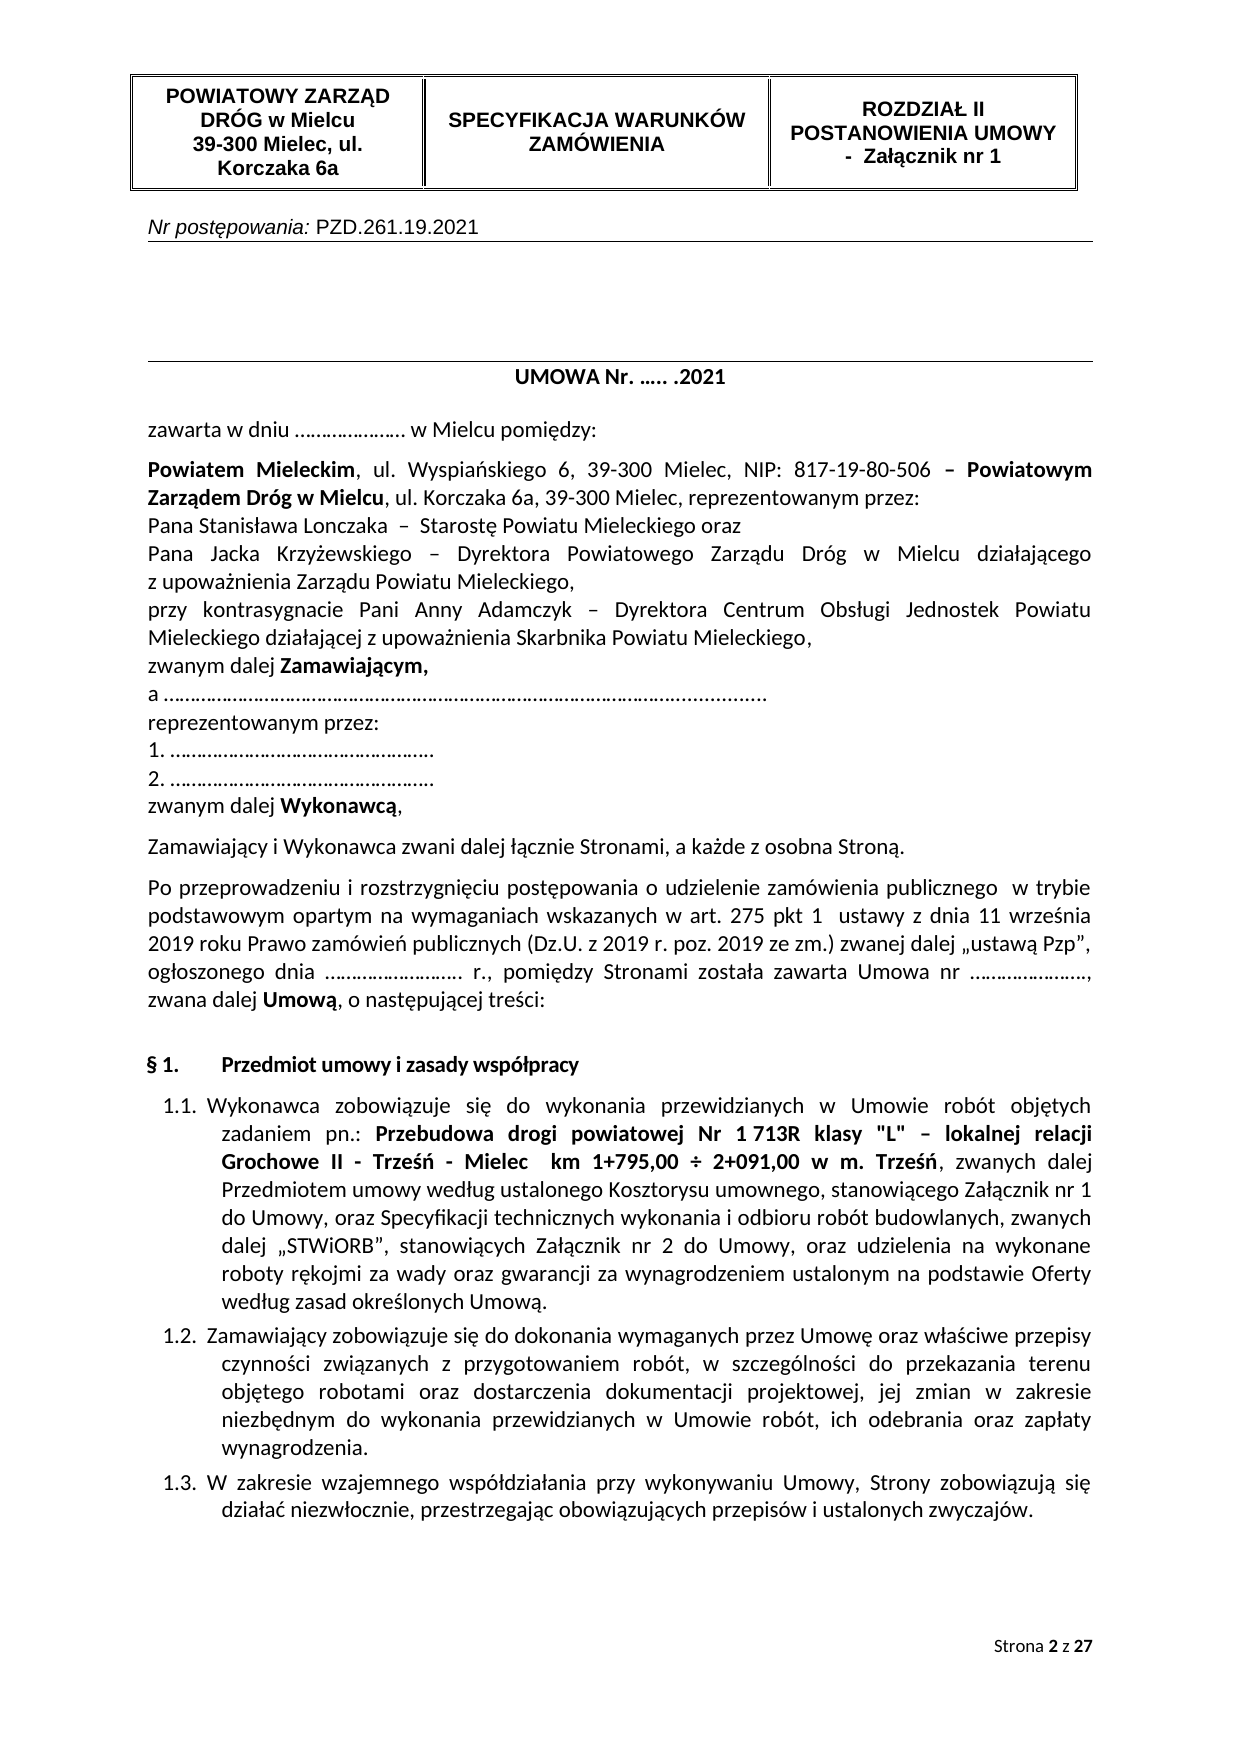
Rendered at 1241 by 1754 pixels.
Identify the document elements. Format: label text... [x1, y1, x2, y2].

subtitle Zamawiający zobowiązuje się do dokonania wymaganych przez Umowę oraz właściwe przepisy czynności związanych z przygotowaniem robót, w szczególności do przekazania terenu objętego robotami oraz dostarczenia dokumentacji projektowej, jej zmian w zakresie niezbędnym do wykonania przewidzianych w Umowie robót, ich odebrania oraz zapłaty wynagrodzenia. [162, 1321, 1093, 1461]
text reprezentowanym przez: [148, 708, 1093, 736]
subtitle W zakresie wzajemnego współdziałania przy wykonywaniu Umowy, Strony zobowiązują się działać niezwłocznie, przestrzegając obowiązujących przepisów i ustalonych zwyczajów. [162, 1468, 1093, 1524]
text Powiatem Mieleckim, ul. Wyspiańskiego 6, 39-300 Mielec, NIP: 817-19-80-506 – Powiatowym Zarządem Dróg w Mielcu, ul. Korczaka 6a, 39-300 Mielec, reprezentowanym przez: [148, 455, 1093, 511]
text Po przeprowadzeniu i rozstrzygnięciu postępowania o udzielenie zamówienia publicznego w trybie podstawowym opartym na wymaganiach wskazanych w art. 275 pkt 1 ustawy z dnia 11 września 2019 roku Prawo zamówień publicznych (Dz.U. z 2019 r. poz. 2019 ze zm.) zwanej dalej „ustawą Pzp”, ogłoszonego dnia …………………….. r., pomiędzy Stronami została zawarta Umowa nr …………………., zwana dalej Umową, o następującej treści: [148, 873, 1093, 1013]
subtitle Wykonawca zobowiązuje się do wykonania przewidzianych w Umowie robót objętych zadaniem pn.: Przebudowa drogi powiatowej Nr 1 713R klasy "L" – lokalnej relacji Grochowe II - Trześń - Mielec km 1+795,00 ÷ 2+091,00 w m. Trześń, zwanych dalej Przedmiotem umowy według ustalonego Kosztorysu umownego, stanowiącego Załącznik nr 1 do Umowy, oraz Specyfikacji technicznych wykonania i odbioru robót budowlanych, zwanych dalej „STWiORB”, stanowiących Załącznik nr 2 do Umowy, oraz udzielenia na wykonane roboty rękojmi za wady oraz gwarancji za wynagrodzeniem ustalonym na podstawie Oferty według zasad określonych Umową. [162, 1091, 1093, 1315]
text przy kontrasygnacie Pani Anny Adamczyk – Dyrektora Centrum Obsługi Jednostek Powiatu Mieleckiego działającej z upoważnienia Skarbnika Powiatu Mieleckiego, [148, 596, 1093, 652]
text zawarta w dniu ………………… w Mielcu pomiędzy: [148, 415, 1093, 443]
text a ……………………………………………………………………………………................. [148, 679, 1093, 708]
text UMOWA Nr. ….. .2021 [148, 362, 1093, 390]
subtitle Przedmiot umowy i zasady współpracy [162, 1050, 1093, 1078]
text Zamawiający i Wykonawca zwani dalej łącznie Stronami, a każde z osobna Stroną. [148, 832, 1093, 860]
text 1. ………………………………………….. [148, 736, 1093, 764]
text 2. ………………………………………….. [148, 764, 1093, 792]
text Pana Jacka Krzyżewskiego – Dyrektora Powiatowego Zarządu Dróg w Mielcu działającego z upoważnienia Zarządu Powiatu Mieleckiego, [148, 539, 1093, 596]
text Pana Stanisława Lonczaka – Starostę Powiatu Mieleckiego oraz [148, 511, 1093, 539]
text zwanym dalej Wykonawcą, [148, 792, 1093, 820]
text zwanym dalej Zamawiającym, [148, 652, 1093, 679]
